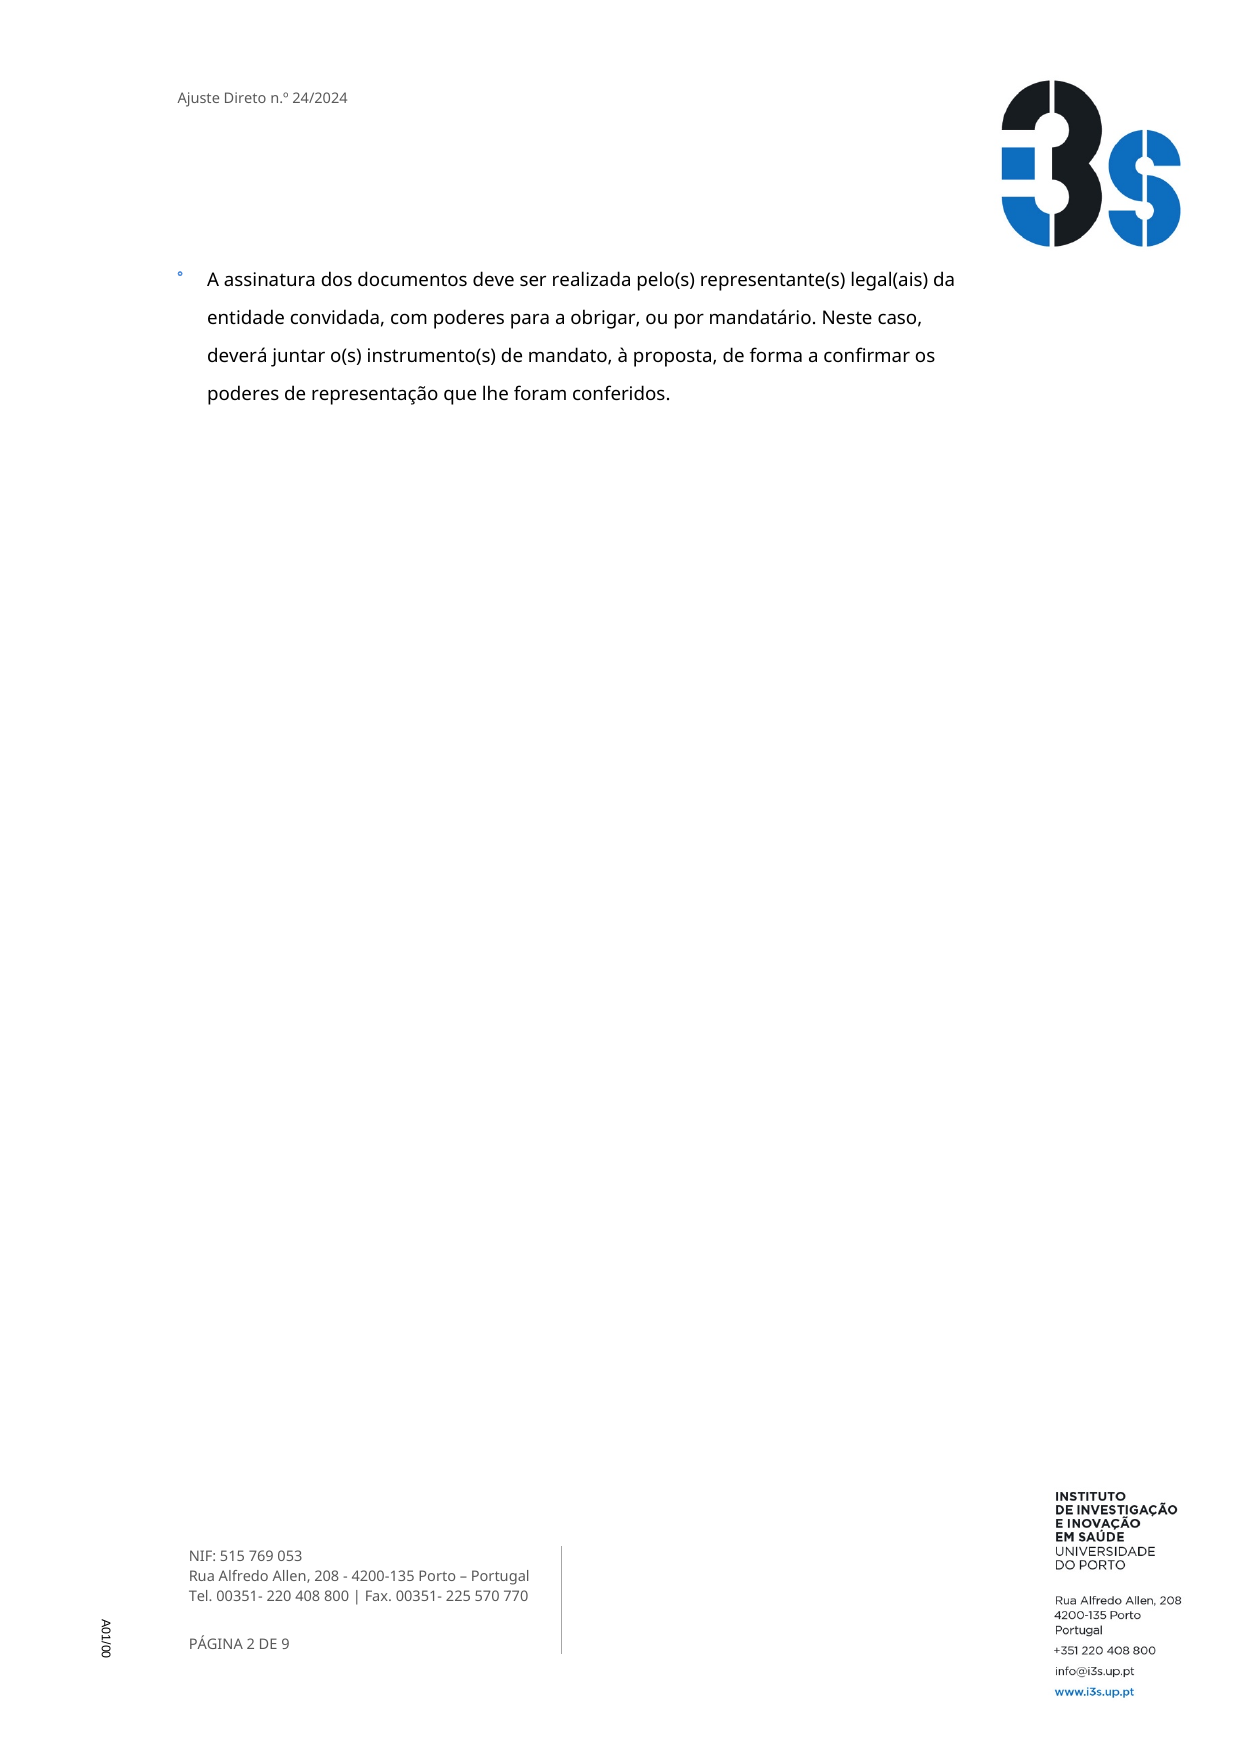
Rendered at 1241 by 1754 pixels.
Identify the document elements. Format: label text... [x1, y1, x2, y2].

list A assinatura dos documentos deve ser realizada pelo(s) representante(s) legal(ais) da entidade convidada, com poderes para a obrigar, ou por mandatário. Neste caso, deverá juntar o(s) instrumento(s) de mandato, à proposta, de forma a confirmar os poderes de representação que lhe foram conferidos. [177, 266, 974, 406]
picture [983, 22, 1205, 1754]
